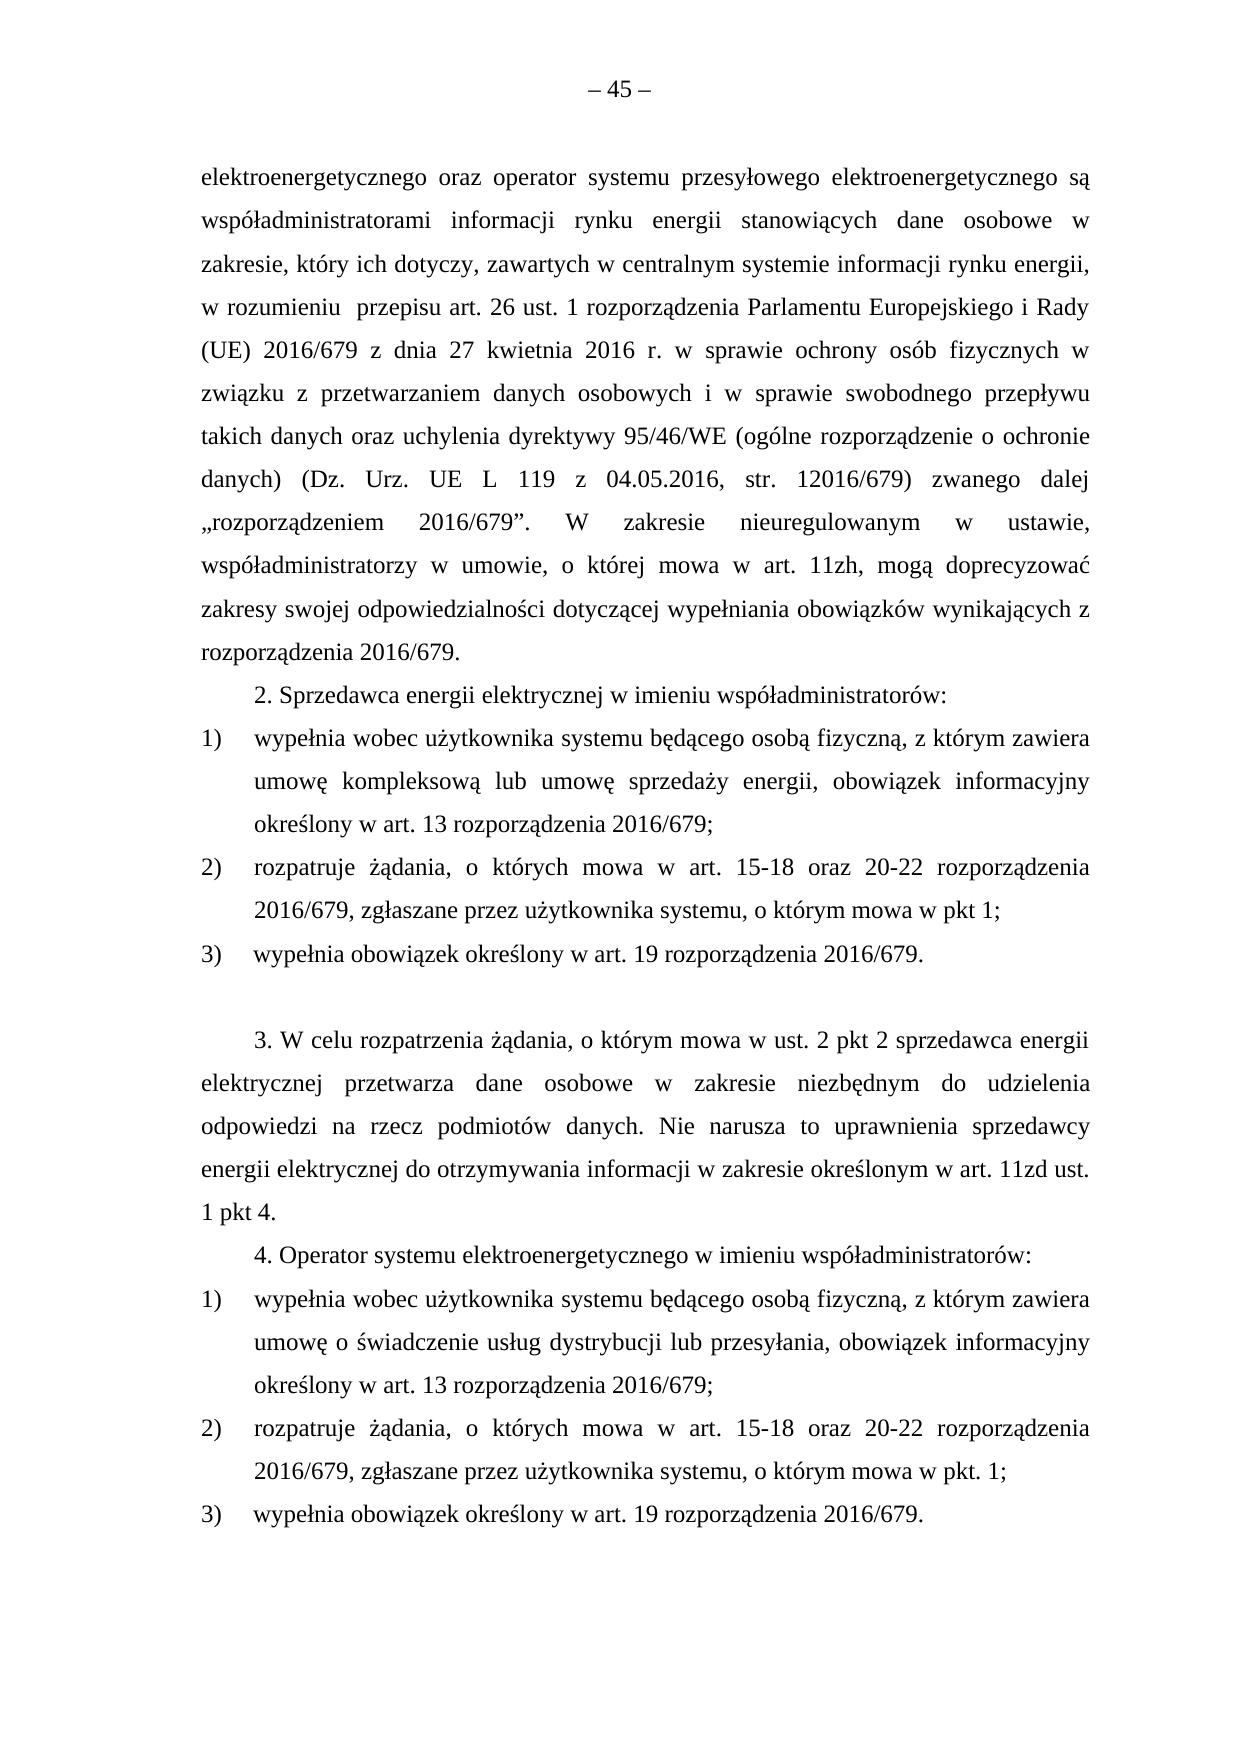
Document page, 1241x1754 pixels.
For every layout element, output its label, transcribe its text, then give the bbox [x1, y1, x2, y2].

text 2) rozpatruje żądania, o których mowa w art. 15-18 oraz 20-22 rozporządzenia 2016/679, zgłaszane przez użytkownika systemu, o którym mowa w pkt. 1; [201, 1413, 1091, 1485]
text 2. Sprzedawca energii elektrycznej w imieniu współadministratorów: [201, 680, 1091, 709]
text 1) wypełnia wobec użytkownika systemu będącego osobą fizyczną, z którym zawiera umowę kompleksową lub umowę sprzedaży energii, obowiązek informacyjny określony w art. 13 rozporządzenia 2016/679; [201, 723, 1091, 838]
text 1) wypełnia wobec użytkownika systemu będącego osobą fizyczną, z którym zawiera umowę o świadczenie usług dystrybucji lub przesyłania, obowiązek informacyjny określony w art. 13 rozporządzenia 2016/679; [201, 1284, 1091, 1399]
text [201, 162, 1091, 666]
text 3. W celu rozpatrzenia żądania, o którym mowa w ust. 2 pkt 2 sprzedawca energii elektrycznej przetwarza dane osobowe w zakresie niezbędnym do udzielenia odpowiedzi na rzecz podmiotów danych. Nie narusza to uprawnienia sprzedawcy energii elektrycznej do otrzymywania informacji w zakresie określonym w art. 11zd ust. 1 pkt 4. [201, 1025, 1091, 1226]
text 3) wypełnia obowiązek określony w art. 19 rozporządzenia 2016/679. [201, 1499, 1091, 1528]
text 3) wypełnia obowiązek określony w art. 19 rozporządzenia 2016/679. [201, 939, 1091, 967]
text 4. Operator systemu elektroenergetycznego w imieniu współadministratorów: [201, 1241, 1091, 1269]
text 2) rozpatruje żądania, o których mowa w art. 15-18 oraz 20-22 rozporządzenia 2016/679, zgłaszane przez użytkownika systemu, o którym mowa w pkt 1; [201, 852, 1091, 924]
